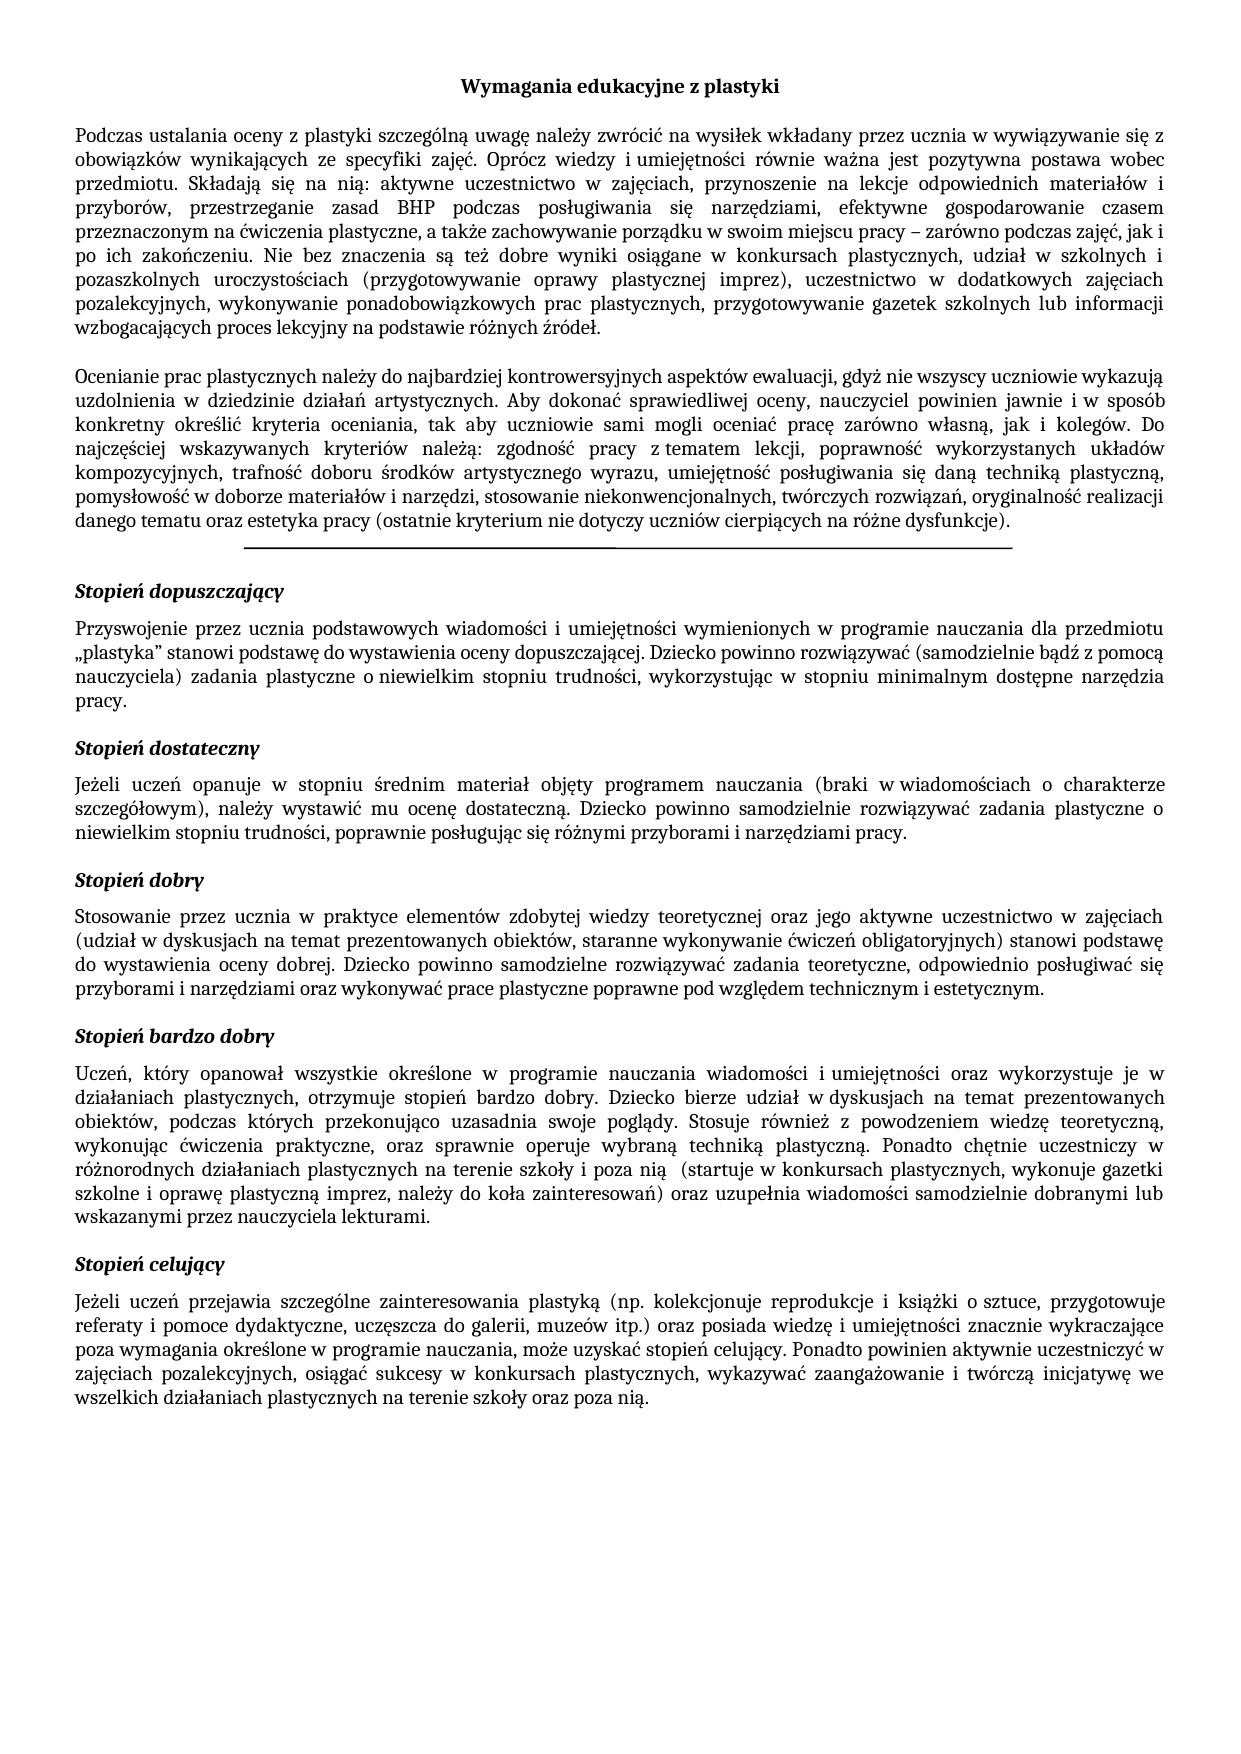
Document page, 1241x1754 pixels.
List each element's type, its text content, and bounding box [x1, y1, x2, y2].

text Jeżeli uczeń przejawia szczególne zainteresowania plastyką (np. kolekcjonuje reprodukcje i książki o sztuce, przygotowuje referaty i pomoce dydaktyczne, uczęszcza do galerii, muzeów itp.) oraz posiada wiedzę i umiejętności znacznie wykraczające poza wymagania określone w programie nauczania, może uzyskać stopień celujący. Ponadto powinien aktywnie uczestniczyć w zajęciach pozalekcyjnych, osiągać sukcesy w konkursach plastycznych, wykazywać zaangażowanie i twórczą inicjatywę we wszelkich działaniach plastycznych na terenie szkoły oraz poza nią. [75, 1289, 1165, 1409]
text Podczas ustalania oceny z plastyki szczególną uwagę należy zwrócić na wysiłek wkładany przez ucznia w wywiązywanie się z obowiązków wynikających ze specyfiki zajęć. Oprócz wiedzy i umiejętności równie ważna jest pozytywna postawa wobec przedmiotu. Składają się na nią: aktywne uczestnictwo w zajęciach, przynoszenie na lekcje odpowiednich materiałów i przyborów, przestrzeganie zasad BHP podczas posługiwania się narzędziami, efektywne gospodarowanie czasem przeznaczonym na ćwiczenia plastyczne, a także zachowywanie porządku w swoim miejscu pracy – zarówno podczas zajęć, jak i po ich zakończeniu. Nie bez znaczenia są też dobre wyniki osiągane w konkursach plastycznych, udział w szkolnych i pozaszkolnych uroczystościach (przygotowywanie oprawy plastycznej imprez), uczestnictwo w dodatkowych zajęciach pozalekcyjnych, wykonywanie ponadobowiązkowych prac plastycznych, przygotowywanie gazetek szkolnych lub informacji wzbogacających proces lekcyjny na podstawie różnych źródeł. [75, 124, 1165, 339]
subtitle Stopień bardzo dobry [75, 1025, 1165, 1049]
subtitle Wymagania edukacyjne z plastyki [75, 75, 1165, 99]
text Przyswojenie przez ucznia podstawowych wiadomości i umiejętności wymienionych w programie nauczania dla przedmiotu „plastyka” stanowi podstawę do wystawienia oceny dopuszczającej. Dziecko powinno rozwiązywać (samodzielnie bądź z pomocą nauczyciela) zadania plastyczne o niewielkim stopniu trudności, wykorzystując w stopniu minimalnym dostępne narzędzia pracy. [75, 617, 1165, 712]
subtitle Stopień celujący [75, 1253, 1165, 1277]
text Jeżeli uczeń opanuje w stopniu średnim materiał objęty programem nauczania (braki w wiadomościach o charakterze szczegółowym), należy wystawić mu ocenę dostateczną. Dziecko powinno samodzielnie rozwiązywać zadania plastyczne o niewielkim stopniu trudności, poprawnie posługując się różnymi przyborami i narzędziami pracy. [75, 773, 1165, 845]
subtitle Stopień dostateczny [75, 736, 1165, 760]
subtitle Stopień dopuszczający [75, 580, 1165, 604]
text Uczeń, który opanował wszystkie określone w programie nauczania wiadomości i umiejętności oraz wykorzystuje je w działaniach plastycznych, otrzymuje stopień bardzo dobry. Dziecko bierze udział w dyskusjach na temat prezentowanych obiektów, podczas których przekonująco uzasadnia swoje poglądy. Stosuje również z powodzeniem wiedzę teoretyczną, wykonując ćwiczenia praktyczne, oraz sprawnie operuje wybraną techniką plastyczną. Ponadto chętnie uczestniczy w różnorodnych działaniach plastycznych na terenie szkoły i poza nią (startuje w konkursach plastycznych, wykonuje gazetki szkolne i oprawę plastyczną imprez, należy do koła zainteresowań) oraz uzupełnia wiadomości samodzielnie dobranymi lub wskazanymi przez nauczyciela lekturami. [75, 1061, 1165, 1229]
subtitle Stopień dobry [75, 869, 1165, 893]
text Stosowanie przez ucznia w praktyce elementów zdobytej wiedzy teoretycznej oraz jego aktywne uczestnictwo w zajęciach (udział w dyskusjach na temat prezentowanych obiektów, staranne wykonywanie ćwiczeń obligatoryjnych) stanowi podstawę do wystawienia oceny dobrej. Dziecko powinno samodzielne rozwiązywać zadania teoretyczne, odpowiednio posługiwać się przyborami i narzędziami oraz wykonywać prace plastyczne poprawne pod względem technicznym i estetycznym. [75, 905, 1165, 1001]
text Ocenianie prac plastycznych należy do najbardziej kontrowersyjnych aspektów ewaluacji, gdyż nie wszyscy uczniowie wykazują uzdolnienia w dziedzinie działań artystycznych. Aby dokonać sprawiedliwej oceny, nauczyciel powinien jawnie i w sposób konkretny określić kryteria oceniania, tak aby uczniowie sami mogli oceniać pracę zarówno własną, jak i kolegów. Do najczęściej wskazywanych kryteriów należą: zgodność pracy z tematem lekcji, poprawność wykorzystanych układów kompozycyjnych, trafność doboru środków artystycznego wyrazu, umiejętność posługiwania się daną techniką plastyczną, pomysłowość w doborze materiałów i narzędzi, stosowanie niekonwencjonalnych, twórczych rozwiązań, oryginalność realizacji danego tematu oraz estetyka pracy (ostatnie kryterium nie dotyczy uczniów cierpiących na różne dysfunkcje). [75, 364, 1165, 532]
